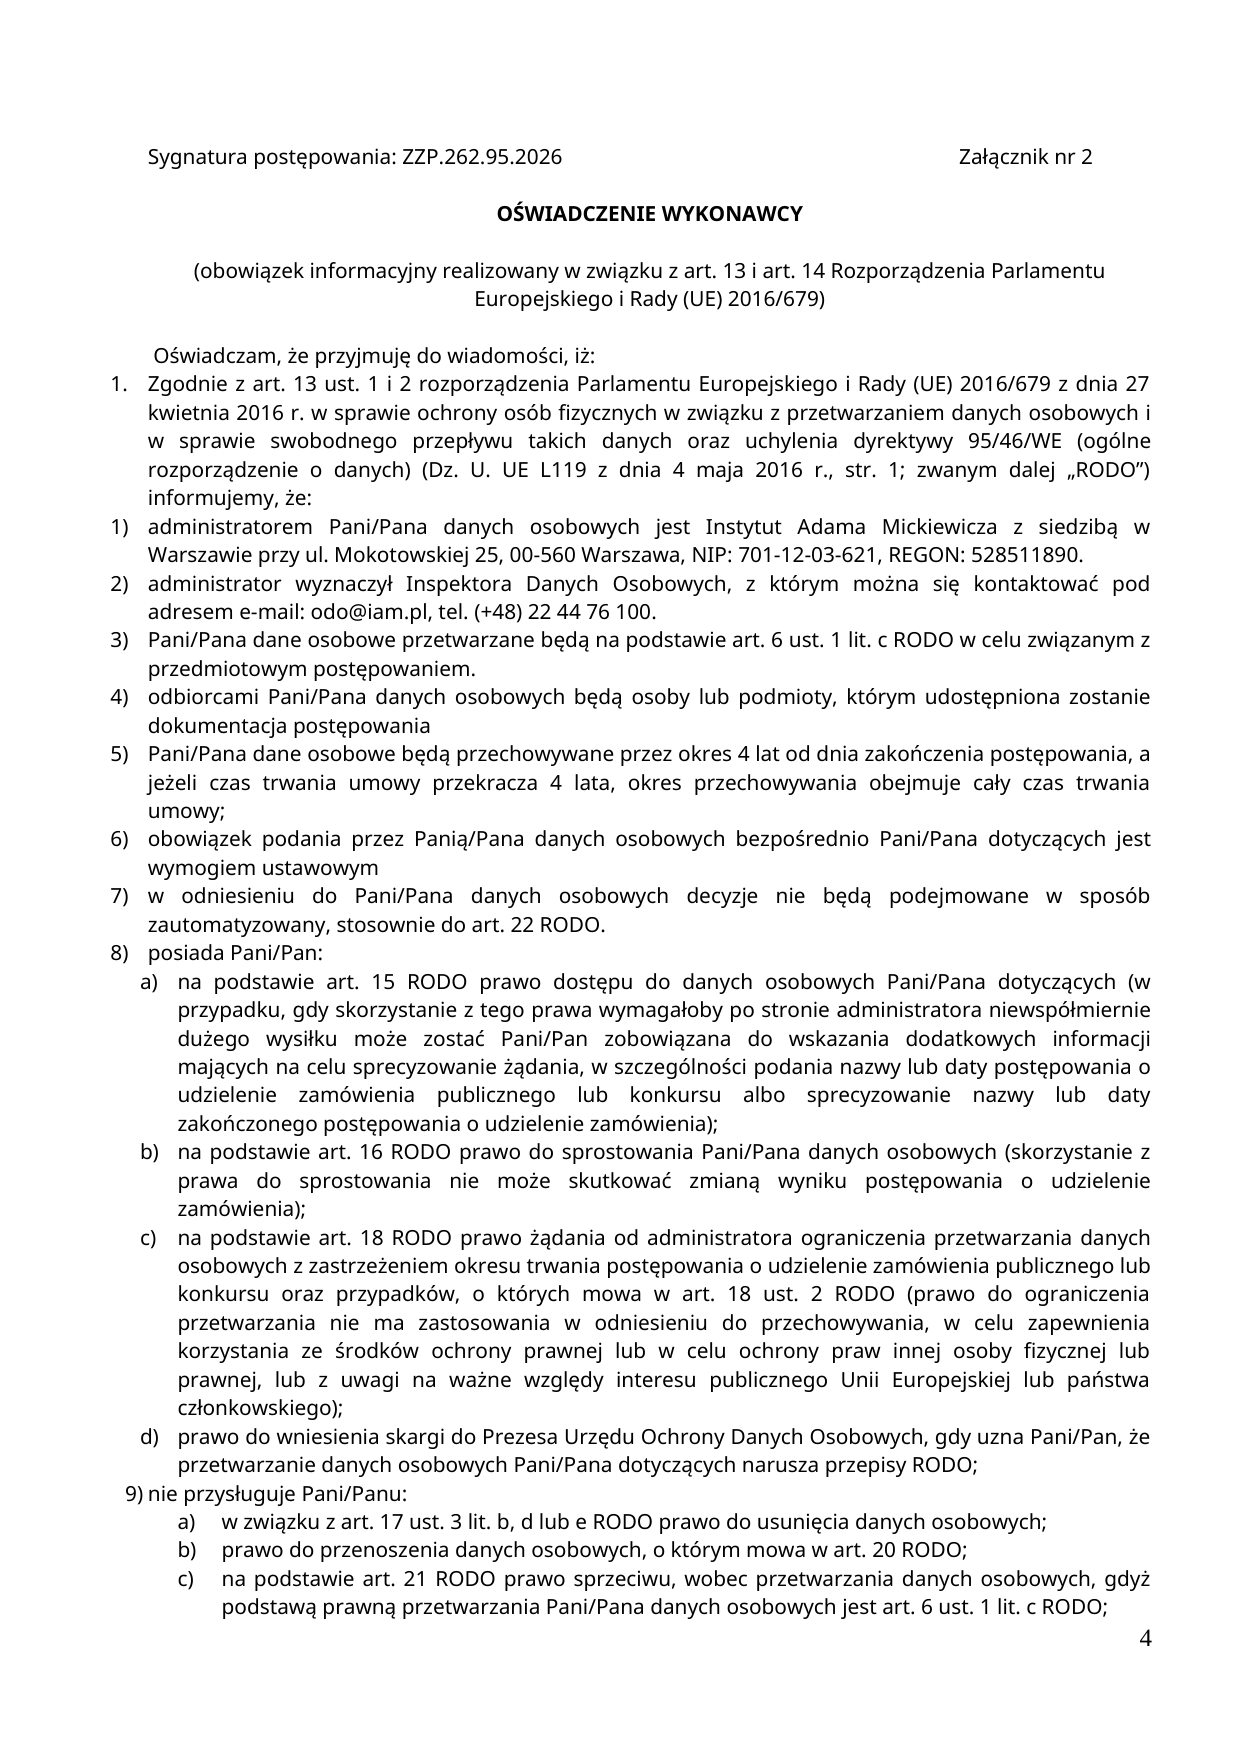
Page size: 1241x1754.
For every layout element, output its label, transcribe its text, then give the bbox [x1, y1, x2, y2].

text Sygnatura postępowania: ZZP.262.95.2026 Załącznik nr 2 [148, 142, 1152, 171]
list Pani/Pana dane osobowe przetwarzane będą na podstawie art. 6 ust. 1 lit. c RODO w celu związanym z przedmiotowym postępowaniem. [110, 626, 1152, 682]
text OŚWIADCZENIE WYKONAWCY [148, 199, 1152, 227]
text (obowiązek informacyjny realizowany w związku z art. 13 i art. 14 Rozporządzenia Parlamentu Europejskiego i Rady (UE) 2016/679) [148, 256, 1152, 313]
list nie przysługuje Pani/Panu: [125, 1479, 1152, 1507]
list obowiązek podania przez Panią/Pana danych osobowych bezpośrednio Pani/Pana dotyczących jest wymogiem ustawowym [110, 824, 1152, 881]
list prawo do wniesienia skargi do Prezesa Urzędu Ochrony Danych Osobowych, gdy uzna Pani/Pan, że przetwarzanie danych osobowych Pani/Pana dotyczących narusza przepisy RODO; [140, 1422, 1152, 1479]
list prawo do przenoszenia danych osobowych, o którym mowa w art. 20 RODO; [177, 1536, 1152, 1564]
list odbiorcami Pani/Pana danych osobowych będą osoby lub podmioty, którym udostępniona zostanie dokumentacja postępowania [110, 682, 1152, 739]
list administratorem Pani/Pana danych osobowych jest Instytut Adama Mickiewicza z siedzibą w Warszawie przy ul. Mokotowskiej 25, 00-560 Warszawa, NIP: 701-12-03-621, REGON: 528511890. [110, 512, 1152, 569]
list na podstawie art. 21 RODO prawo sprzeciwu, wobec przetwarzania danych osobowych, gdyż podstawą prawną przetwarzania Pani/Pana danych osobowych jest art. 6 ust. 1 lit. c RODO; [177, 1564, 1152, 1621]
list w związku z art. 17 ust. 3 lit. b, d lub e RODO prawo do usunięcia danych osobowych; [177, 1507, 1152, 1536]
list administrator wyznaczył Inspektora Danych Osobowych, z którym można się kontaktować pod adresem e-mail: odo@iam.pl, tel. (+48) 22 44 76 100. [110, 569, 1152, 626]
list na podstawie art. 18 RODO prawo żądania od administratora ograniczenia przetwarzania danych osobowych z zastrzeżeniem okresu trwania postępowania o udzielenie zamówienia publicznego lub konkursu oraz przypadków, o których mowa w art. 18 ust. 2 RODO (prawo do ograniczenia przetwarzania nie ma zastosowania w odniesieniu do przechowywania, w celu zapewnienia korzystania ze środków ochrony prawnej lub w celu ochrony praw innej osoby fizycznej lub prawnej, lub z uwagi na ważne względy interesu publicznego Unii Europejskiej lub państwa członkowskiego); [140, 1223, 1152, 1422]
list posiada Pani/Pan: [110, 938, 1152, 967]
list Zgodnie z art. 13 ust. 1 i 2 rozporządzenia Parlamentu Europejskiego i Rady (UE) 2016/679 z dnia 27 kwietnia 2016 r. w sprawie ochrony osób fizycznych w związku z przetwarzaniem danych osobowych i w sprawie swobodnego przepływu takich danych oraz uchylenia dyrektywy 95/46/WE (ogólne rozporządzenie o danych) (Dz. U. UE L119 z dnia 4 maja 2016 r., str. 1; zwanym dalej „RODO”) informujemy, że: [110, 369, 1152, 512]
list w odniesieniu do Pani/Pana danych osobowych decyzje nie będą podejmowane w sposób zautomatyzowany, stosownie do art. 22 RODO. [110, 881, 1152, 938]
list na podstawie art. 15 RODO prawo dostępu do danych osobowych Pani/Pana dotyczących (w przypadku, gdy skorzystanie z tego prawa wymagałoby po stronie administratora niewspółmiernie dużego wysiłku może zostać Pani/Pan zobowiązana do wskazania dodatkowych informacji mających na celu sprecyzowanie żądania, w szczególności podania nazwy lub daty postępowania o udzielenie zamówienia publicznego lub konkursu albo sprecyzowanie nazwy lub daty zakończonego postępowania o udzielenie zamówienia); [140, 967, 1152, 1137]
text Oświadczam, że przyjmuję do wiadomości, iż: [148, 341, 1152, 369]
list na podstawie art. 16 RODO prawo do sprostowania Pani/Pana danych osobowych (skorzystanie z prawa do sprostowania nie może skutkować zmianą wyniku postępowania o udzielenie zamówienia); [140, 1137, 1152, 1223]
list Pani/Pana dane osobowe będą przechowywane przez okres 4 lat od dnia zakończenia postępowania, a jeżeli czas trwania umowy przekracza 4 lata, okres przechowywania obejmuje cały czas trwania umowy; [110, 739, 1152, 824]
